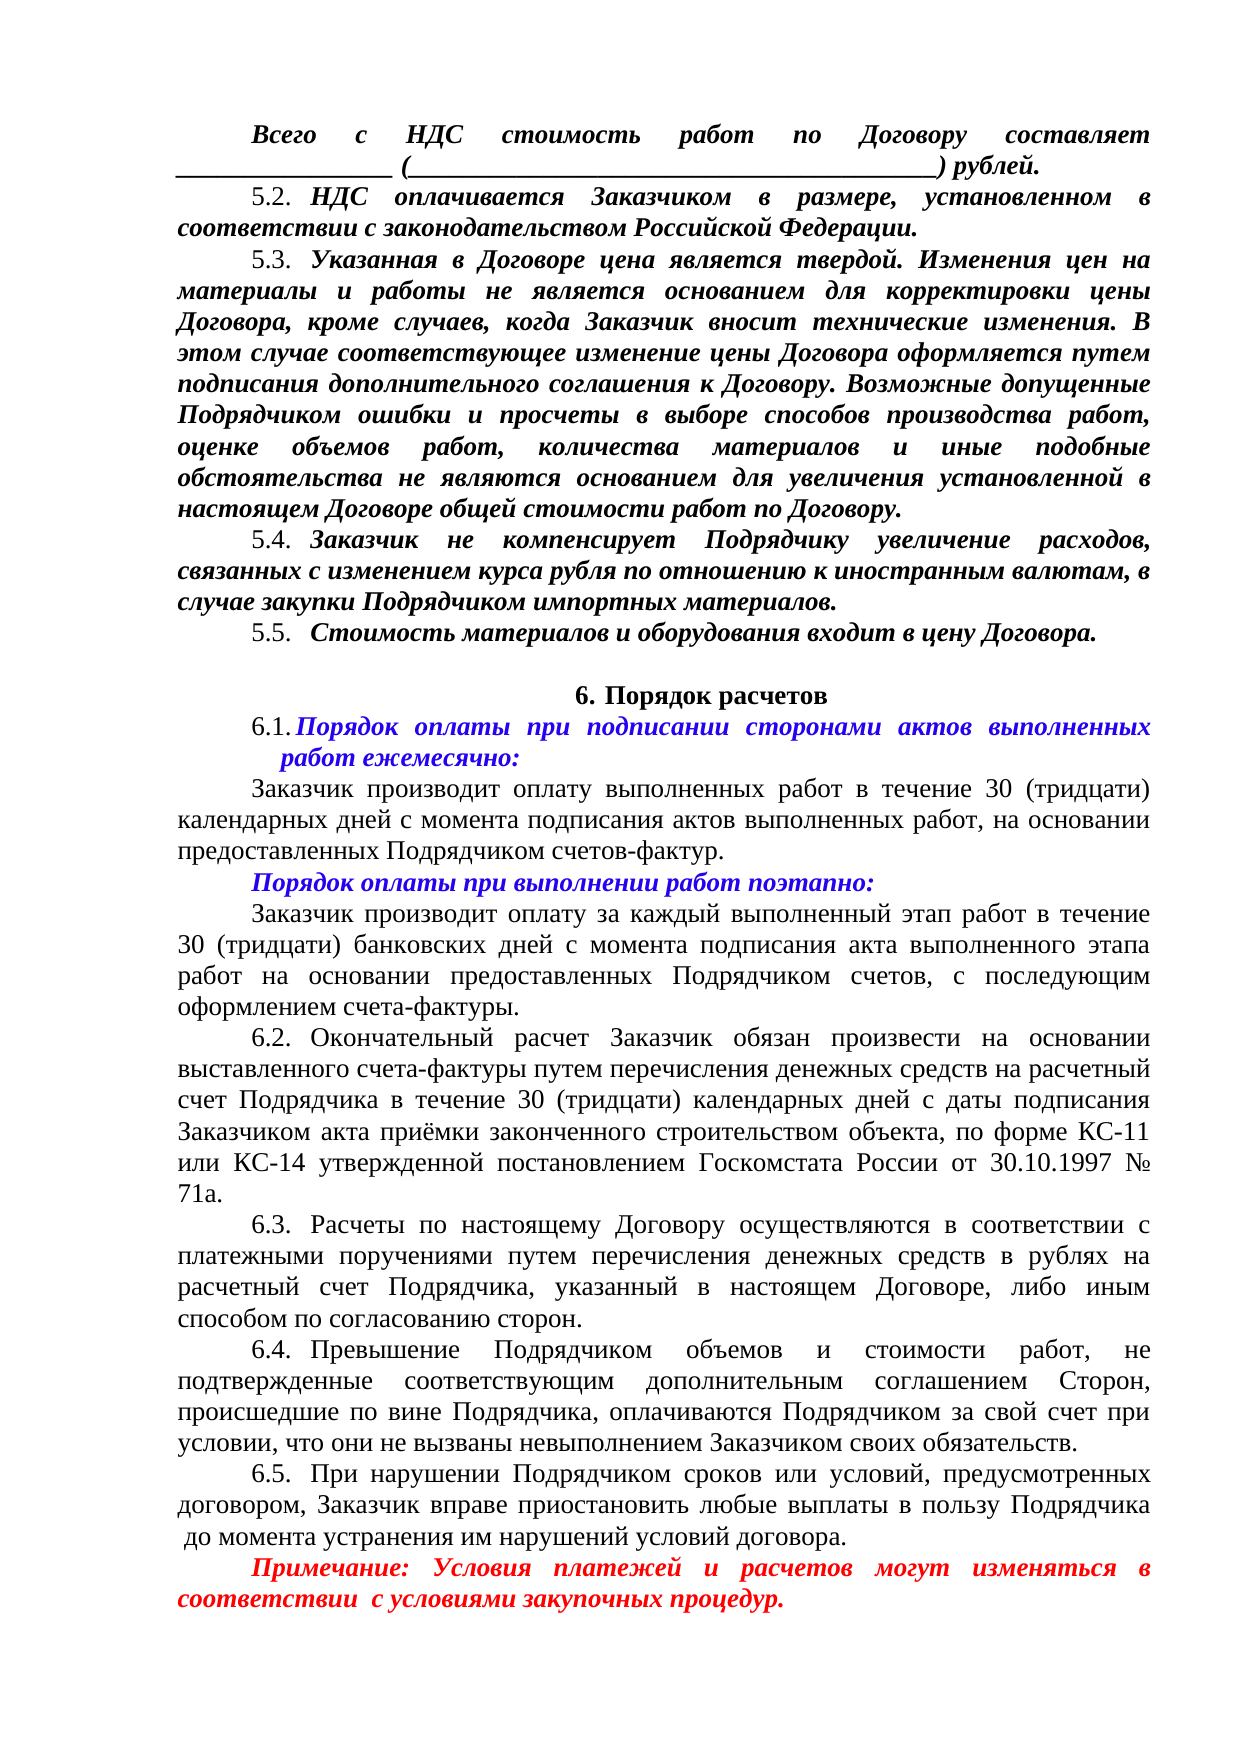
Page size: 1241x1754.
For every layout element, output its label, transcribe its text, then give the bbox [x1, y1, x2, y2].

list При нарушении Подрядчиком сроков или условий, предусмотренных договором, Заказчик вправе приостановить любые выплаты в пользу Подрядчика до момента устранения им нарушений условий договора. [177, 1457, 1152, 1551]
list Указанная в Договоре цена является твердой. Изменения цен на материалы и работы не является основанием для корректировки цены Договора, кроме случаев, когда Заказчик вносит технические изменения. В этом случае соответствующее изменение цены Договора оформляется путем подписания дополнительного соглашения к Договору. Возможные допущенные Подрядчиком ошибки и просчеты в выборе способов производства работ, оценке объемов работ, количества материалов и иные подобные обстоятельства не являются основанием для увеличения установленной в настоящем Договоре общей стоимости работ по Договору. [177, 243, 1152, 523]
text Заказчик производит оплату выполненных работ в течение 30 (тридцати) календарных дней с момента подписания актов выполненных работ, на основании предоставленных Подрядчиком счетов-фактур. [177, 772, 1152, 866]
list Порядок расчетов [177, 679, 1152, 710]
text Всего с НДС стоимость работ по Договору составляет ________________ (_______________________________________) рублей. [177, 118, 1152, 180]
list Расчеты по настоящему Договору осуществляются в соответствии с платежными поручениями путем перечисления денежных средств в рублях на расчетный счет Подрядчика, указанный в настоящем Договоре, либо иным способом по согласованию сторон. [177, 1208, 1152, 1333]
text Заказчик производит оплату за каждый выполненный этап работ в течение 30 (тридцати) банковских дней с момента подписания акта выполненного этапа работ на основании предоставленных Подрядчиком счетов, с последующим оформлением счета-фактуры. [177, 897, 1152, 1021]
list Стоимость материалов и оборудования входит в цену Договора. [177, 616, 1152, 648]
text Примечание: Условия платежей и расчетов могут изменяться в соответствии с условиями закупочных процедур. [177, 1551, 1152, 1613]
text Порядок оплаты при выполнении работ поэтапно: [177, 866, 1152, 897]
list Окончательный расчет Заказчик обязан произвести на основании выставленного счета-фактуры путем перечисления денежных средств на расчетный счет Подрядчика в течение 30 (тридцати) календарных дней с даты подписания Заказчиком акта приёмки законченного строительством объекта, по форме КС-11 или КС-14 утвержденной постановлением Госкомстата России от 30.10.1997 № 71а. [177, 1021, 1152, 1208]
list Заказчик не компенсирует Подрядчику увеличение расходов, связанных с изменением курса рубля по отношению к иностранным валютам, в случае закупки Подрядчиком импортных материалов. [177, 523, 1152, 616]
list Превышение Подрядчиком объемов и стоимости работ, не подтвержденные соответствующим дополнительным соглашением Сторон, происшедшие по вине Подрядчика, оплачиваются Подрядчиком за свой счет при условии, что они не вызваны невыполнением Заказчиком своих обязательств. [177, 1333, 1152, 1457]
list Порядок оплаты при подписании сторонами актов выполненных работ ежемесячно: [251, 710, 1152, 772]
list НДС оплачивается Заказчиком в размере, установленном в соответствии с законодательством Российской Федерации. [177, 180, 1152, 243]
